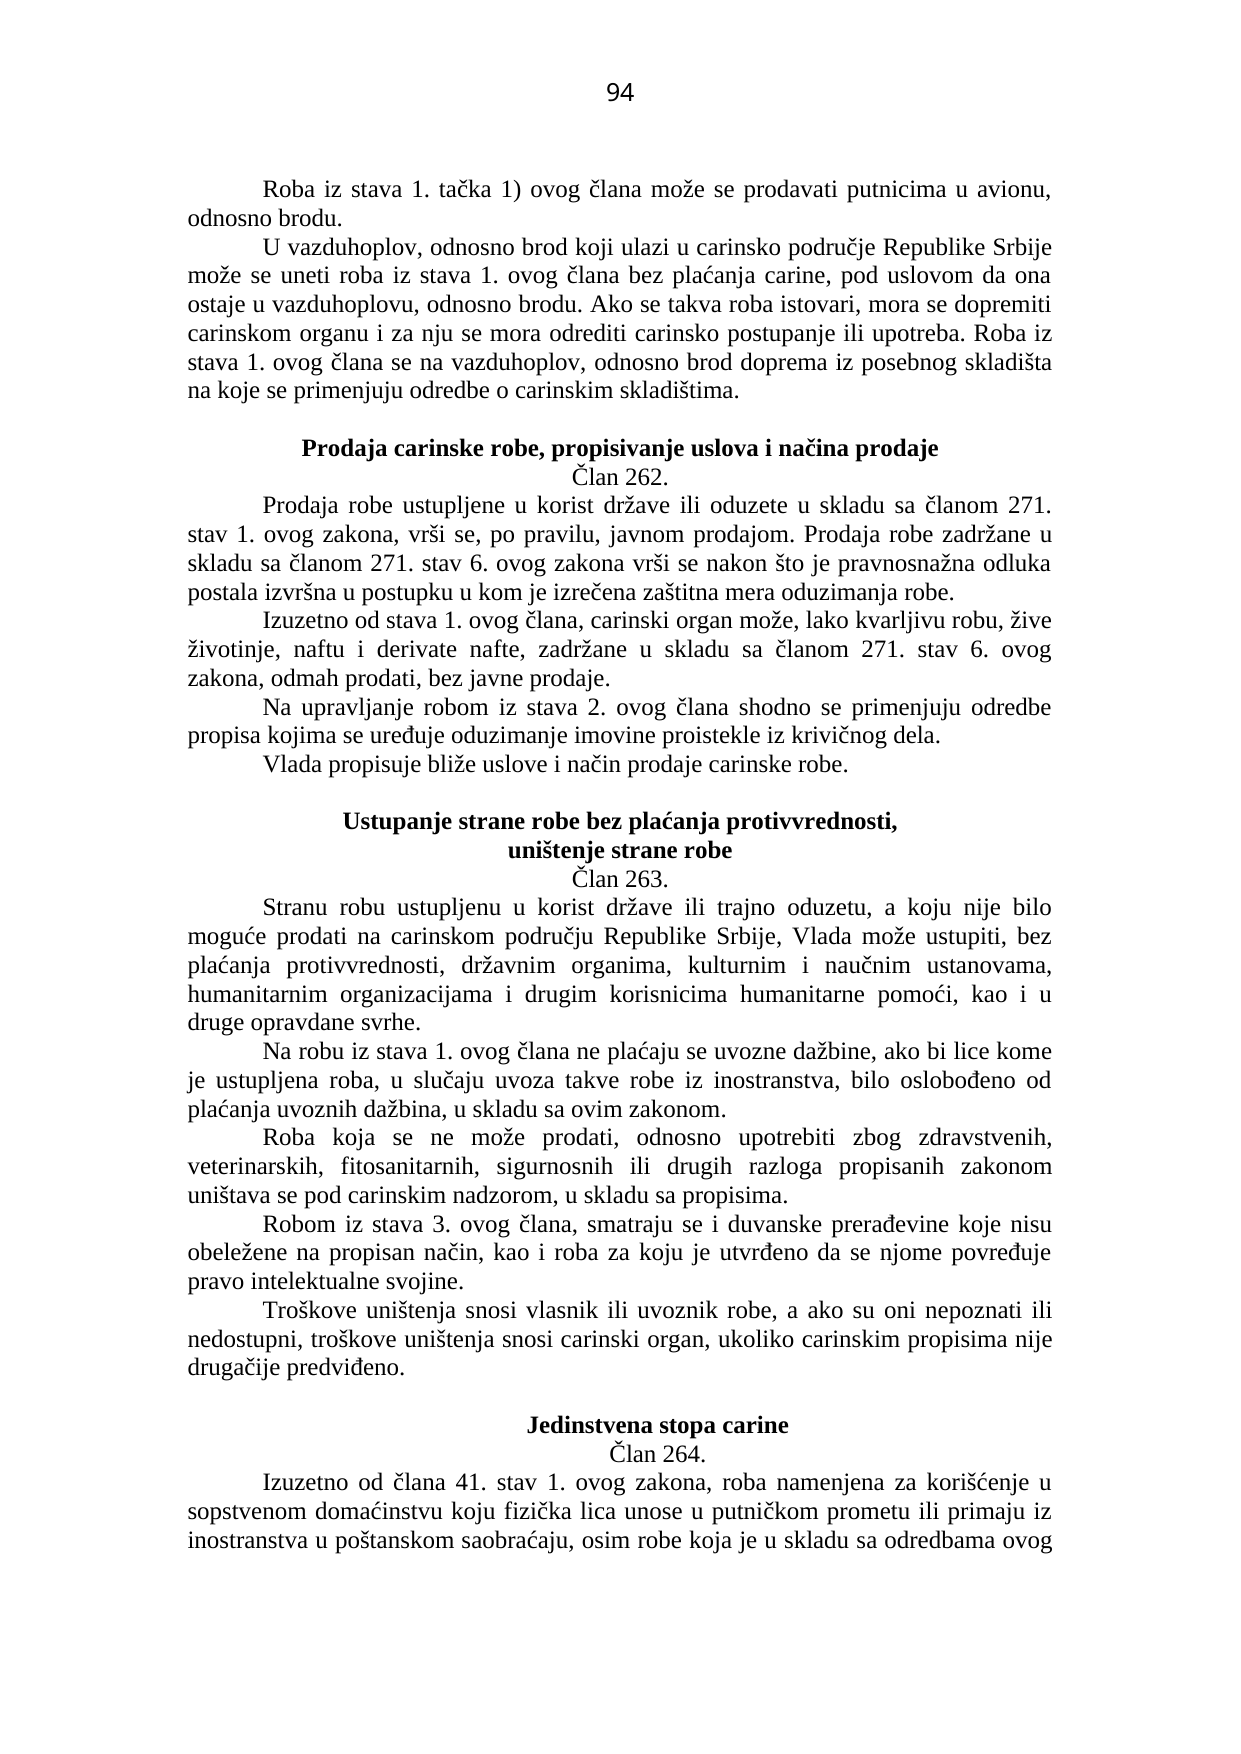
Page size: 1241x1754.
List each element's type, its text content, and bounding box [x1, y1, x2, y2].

text uništenje strane robe [187, 835, 1053, 864]
text Jedinstvena stopa carine [187, 1410, 1053, 1439]
text Troškove uništenja snosi vlasnik ili uvoznik robe, a ako su oni nepoznati ili nedostupni, troškove uništenja snosi carinski organ, ukoliko carinskim propisima nije drugačije predviđeno. [187, 1295, 1053, 1381]
text Izuzetno od stava 1. ovog člana, carinski organ može, lako kvarljivu robu, žive životinje, naftu i derivate nafte, zadržane u skladu sa članom 271. stav 6. ovog zakona, odmah prodati, bez javne prodaje. [187, 606, 1053, 692]
text Ustupanje strane robe bez plaćanja protivvrednosti, [187, 806, 1053, 835]
text Stranu robu ustupljenu u korist države ili trajno oduzetu, a koju nije bilo moguće prodati na carinskom području Republike Srbije, Vlada može ustupiti, bez plaćanja protivvrednosti, državnim organima, kulturnim i naučnim ustanovama, humanitarnim organizacijama i drugim korisnicima humanitarne pomoći, kao i u druge opravdane svrhe. [187, 892, 1053, 1036]
text Roba iz stava 1. tačka 1) ovog člana može se prodavati putnicima u avionu, odnosno brodu. [187, 174, 1053, 232]
text Član 262. [187, 462, 1053, 491]
text U vazduhoplov, odnosno brod koji ulazi u carinsko područje Republike Srbije može se uneti roba iz stava 1. ovog člana bez plaćanja carine, pod uslovom da ona ostaje u vazduhoplovu, odnosno brodu. Ako se takva roba istovari, mora se dopremiti carinskom organu i za nju se mora odrediti carinsko postupanje ili upotreba. Roba iz stava 1. ovog člana se na vazduhoplov, odnosno brod doprema iz posebnog skladišta na koje se primenjuju odredbe o carinskim skladištima. [187, 232, 1053, 404]
text Na robu iz stava 1. ovog člana ne plaćaju se uvozne dažbine, ako bi lice kome je ustupljena roba, u slučaju uvoza takve robe iz inostranstva, bilo oslobođeno od plaćanja uvoznih dažbina, u skladu sa ovim zakonom. [187, 1036, 1053, 1122]
text Roba koja se ne može prodati, odnosno upotrebiti zbog zdravstvenih, veterinarskih, fitosanitarnih, sigurnosnih ili drugih razloga propisanih zakonom uništava se pod carinskim nadzorom, u skladu sa propisima. [187, 1122, 1053, 1209]
text Na upravljanje robom iz stava 2. ovog člana shodno se primenjuju odredbe propisa kojima se uređuje oduzimanje imovine proistekle iz krivičnog dela. [187, 692, 1053, 749]
text Prodaja robe ustupljene u korist države ili oduzete u skladu sa članom 271. stav 1. ovog zakona, vrši se, po pravilu, javnom prodajom. Prodaja robe zadržane u skladu sa članom 271. stav 6. ovog zakona vrši se nakon što je pravnosnažna odluka postala izvršna u postupku u kom je izrečena zaštitna mera oduzimanja robe. [187, 491, 1053, 606]
text Prodaja carinske robe, propisivanje uslova i načina prodaje [187, 433, 1053, 462]
text Član 264. [187, 1439, 1053, 1467]
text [187, 1467, 1053, 1554]
text Vlada propisuje bliže uslove i način prodaje carinske robe. [187, 749, 1053, 778]
text Robom iz stava 3. ovog člana, smatraju se i duvanske prerađevine koje nisu obeležene na propisan način, kao i roba za koju je utvrđeno da se njome povređuje pravo intelektualne svojine. [187, 1209, 1053, 1295]
text Član 263. [187, 864, 1053, 892]
